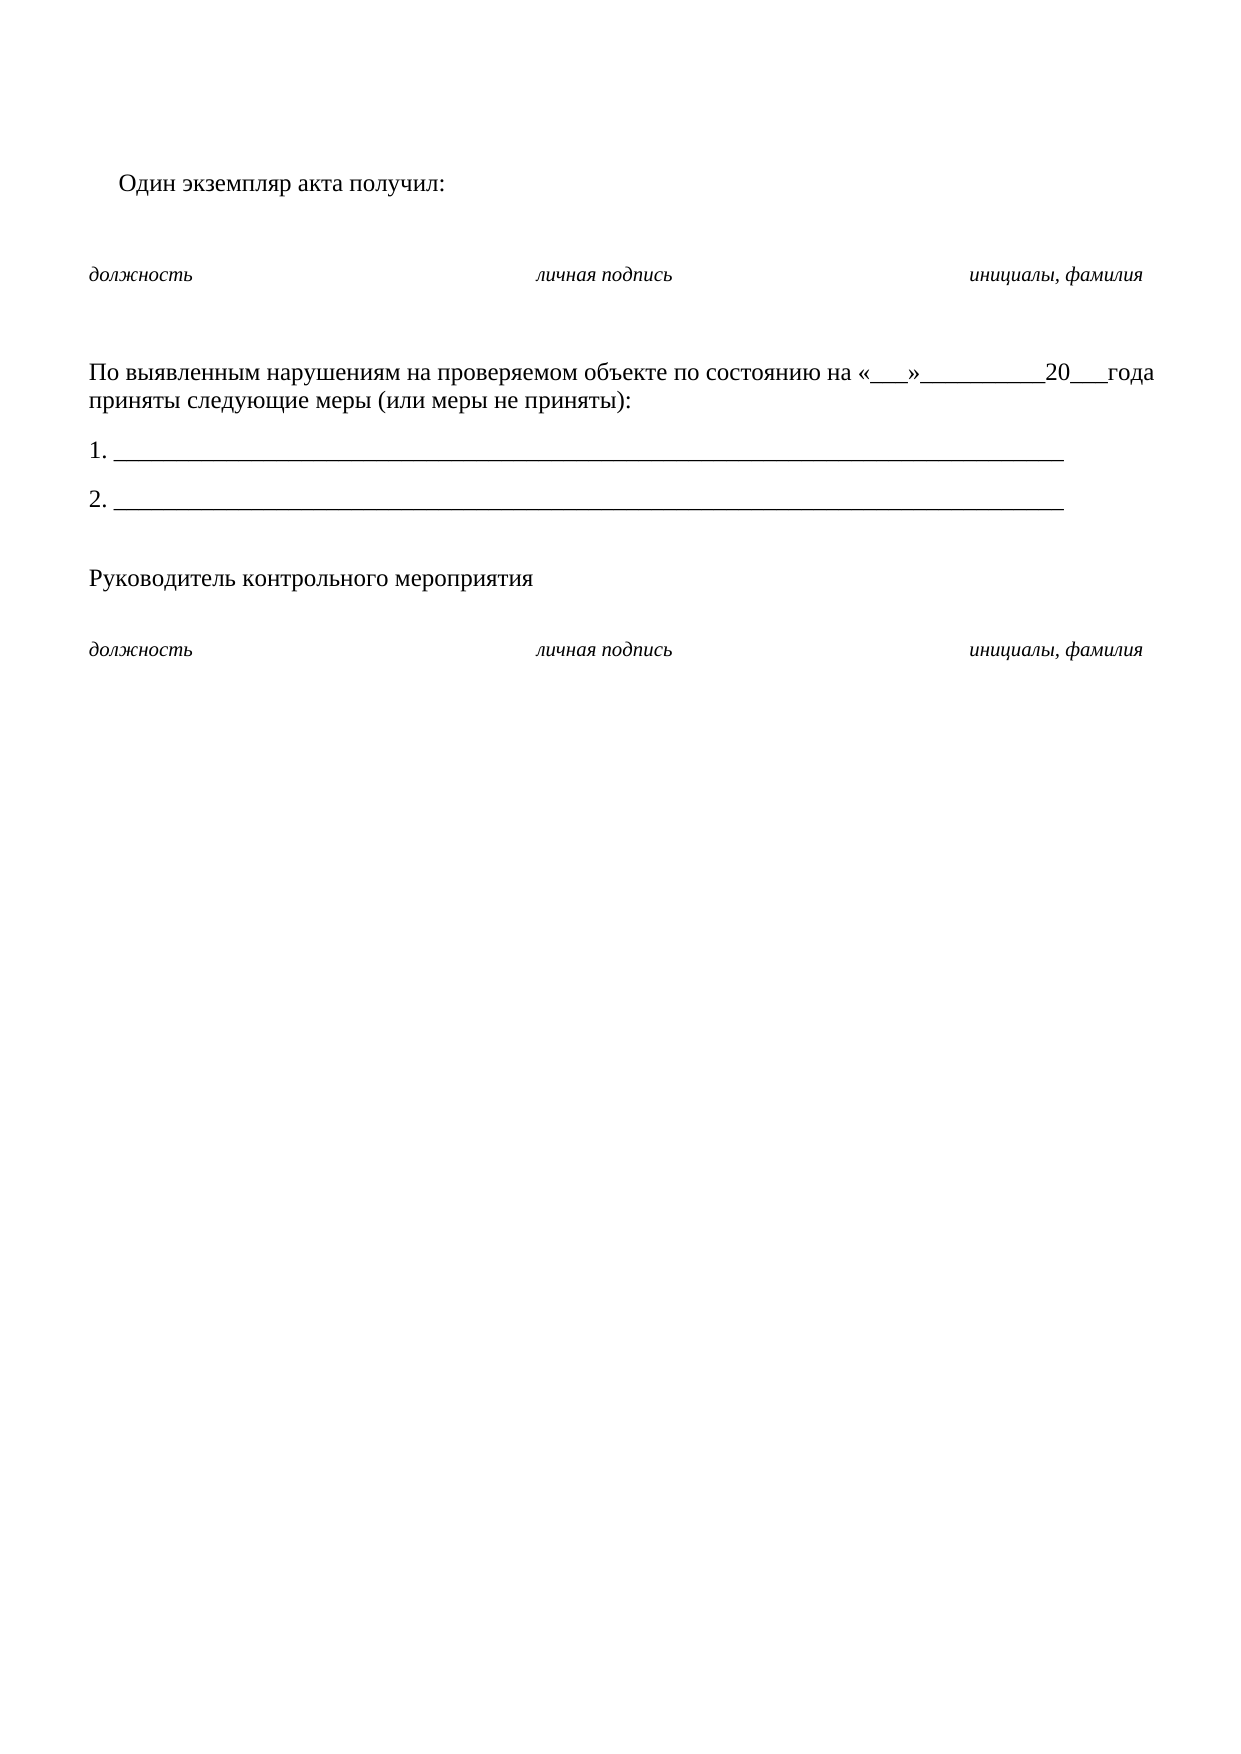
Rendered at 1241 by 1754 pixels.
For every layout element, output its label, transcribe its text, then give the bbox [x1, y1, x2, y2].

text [89, 262, 1181, 286]
text 2. ____________________________________________________________________________ [89, 484, 1181, 513]
text Один экземпляр акта получил: [118, 168, 1181, 196]
text 1. ____________________________________________________________________________ [89, 435, 1181, 464]
text должность личная подпись инициалы, фамилия [89, 637, 1181, 661]
text Руководитель контрольного мероприятия [89, 563, 1152, 592]
text По выявленным нарушениям на проверяемом объекте по состоянию на «___»__________20___года приняты следующие меры (или меры не приняты): [89, 357, 1181, 414]
